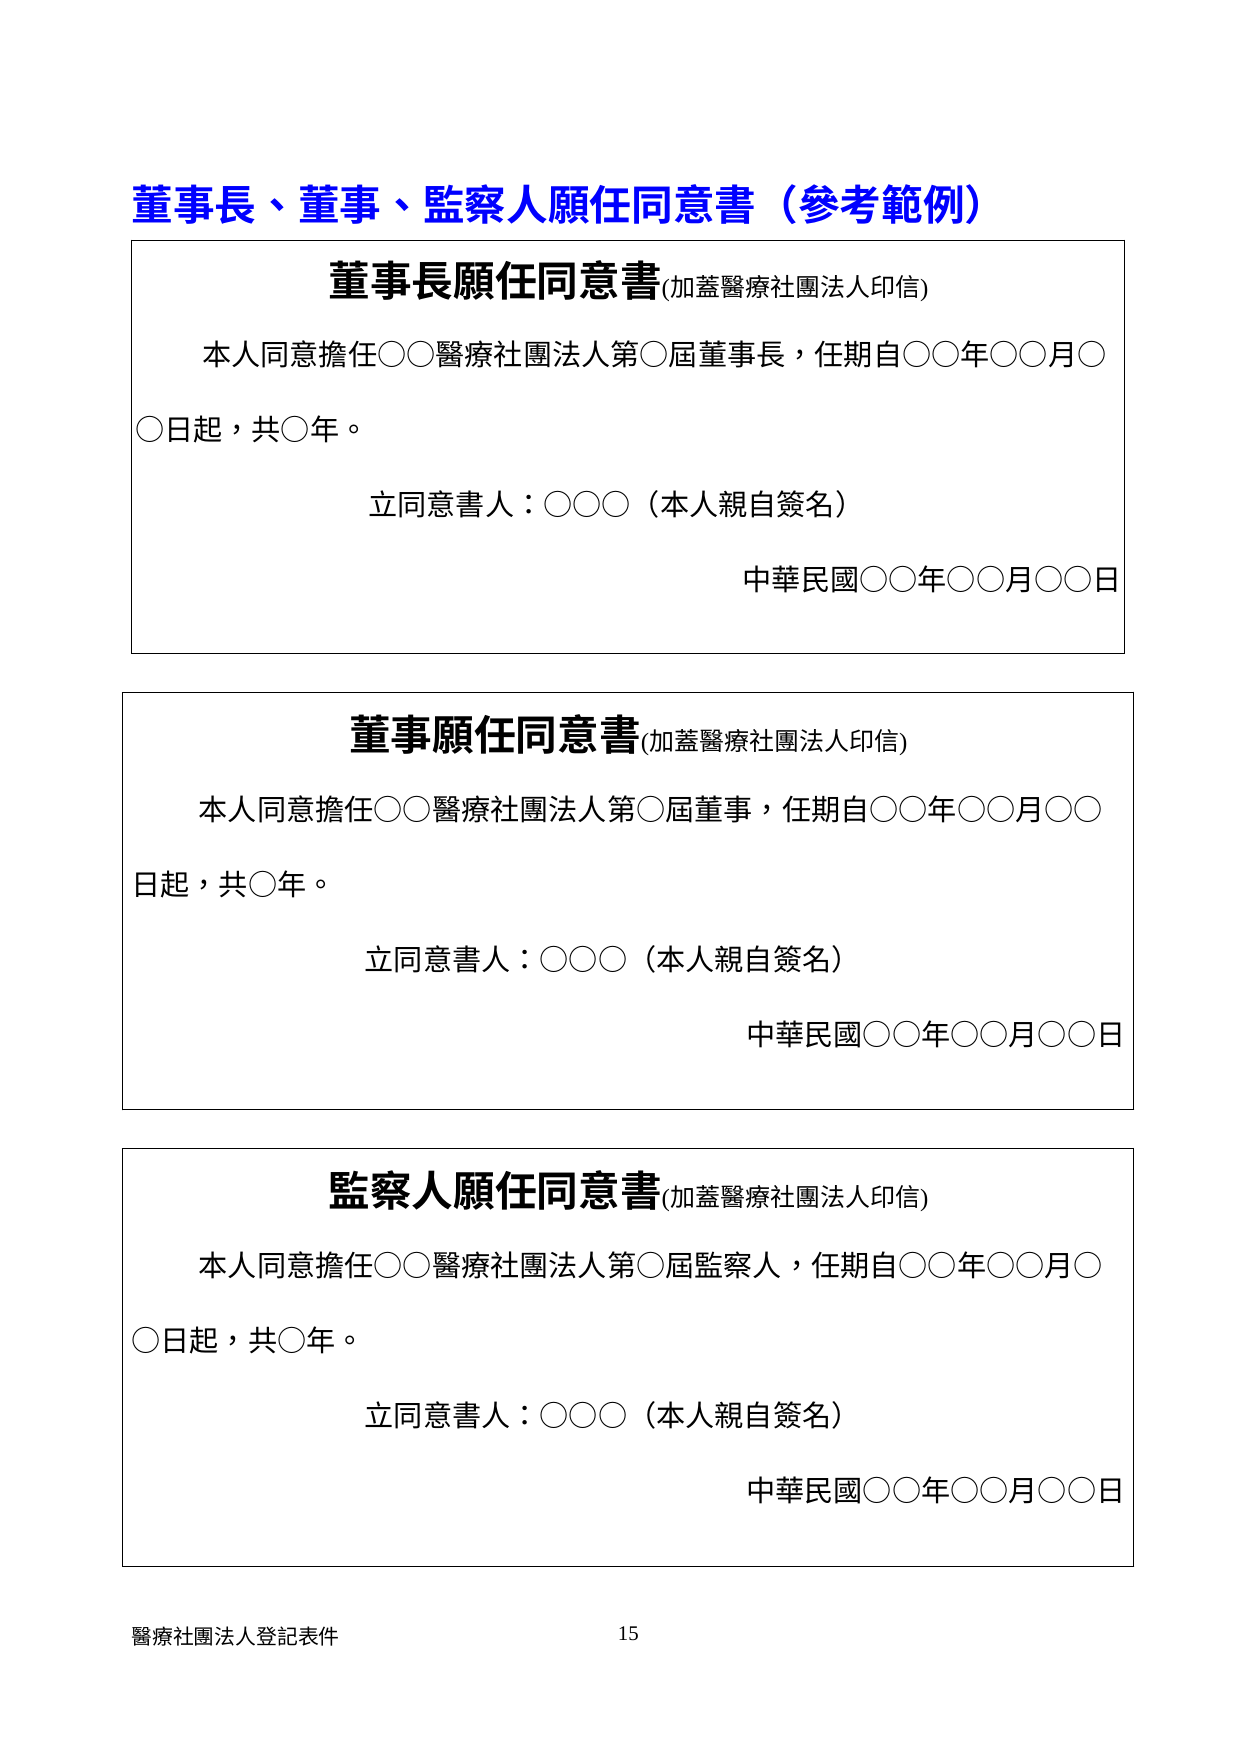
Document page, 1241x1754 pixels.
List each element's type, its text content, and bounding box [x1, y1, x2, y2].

text 本人同意擔任○○醫療社團法人第○屆監察人，任期自○○年○○月○○日起，共○年。 [131, 1226, 1125, 1376]
text 立同意書人：○○○（本人親自簽名） [131, 920, 1125, 995]
text 董事願任同意書(加蓋醫療社團法人印信) [123, 693, 1133, 770]
text 中華民國○○年○○月○○日 [131, 1451, 1125, 1526]
text 立同意書人：○○○（本人親自簽名） [131, 1376, 1125, 1451]
text 本人同意擔任○○醫療社團法人第○屆董事，任期自○○年○○月○○日起，共○年。 [131, 770, 1125, 920]
text 中華民國○○年○○月○○日 [131, 995, 1125, 1070]
text 董事長、董事、監察人願任同意書（參考範例） [131, 164, 1125, 239]
text 監察人願任同意書(加蓋醫療社團法人印信) [123, 1149, 1133, 1226]
table_header 董事長願任同意書(加蓋醫療社團法人印信) 本人同意擔任○○醫療社團法人第○屆董事長，任期自○○年○○月○○日起，共○年。 立同意書人：○○○（本人親自簽名） 中華民國○○年○○月○○日 [132, 241, 1124, 653]
